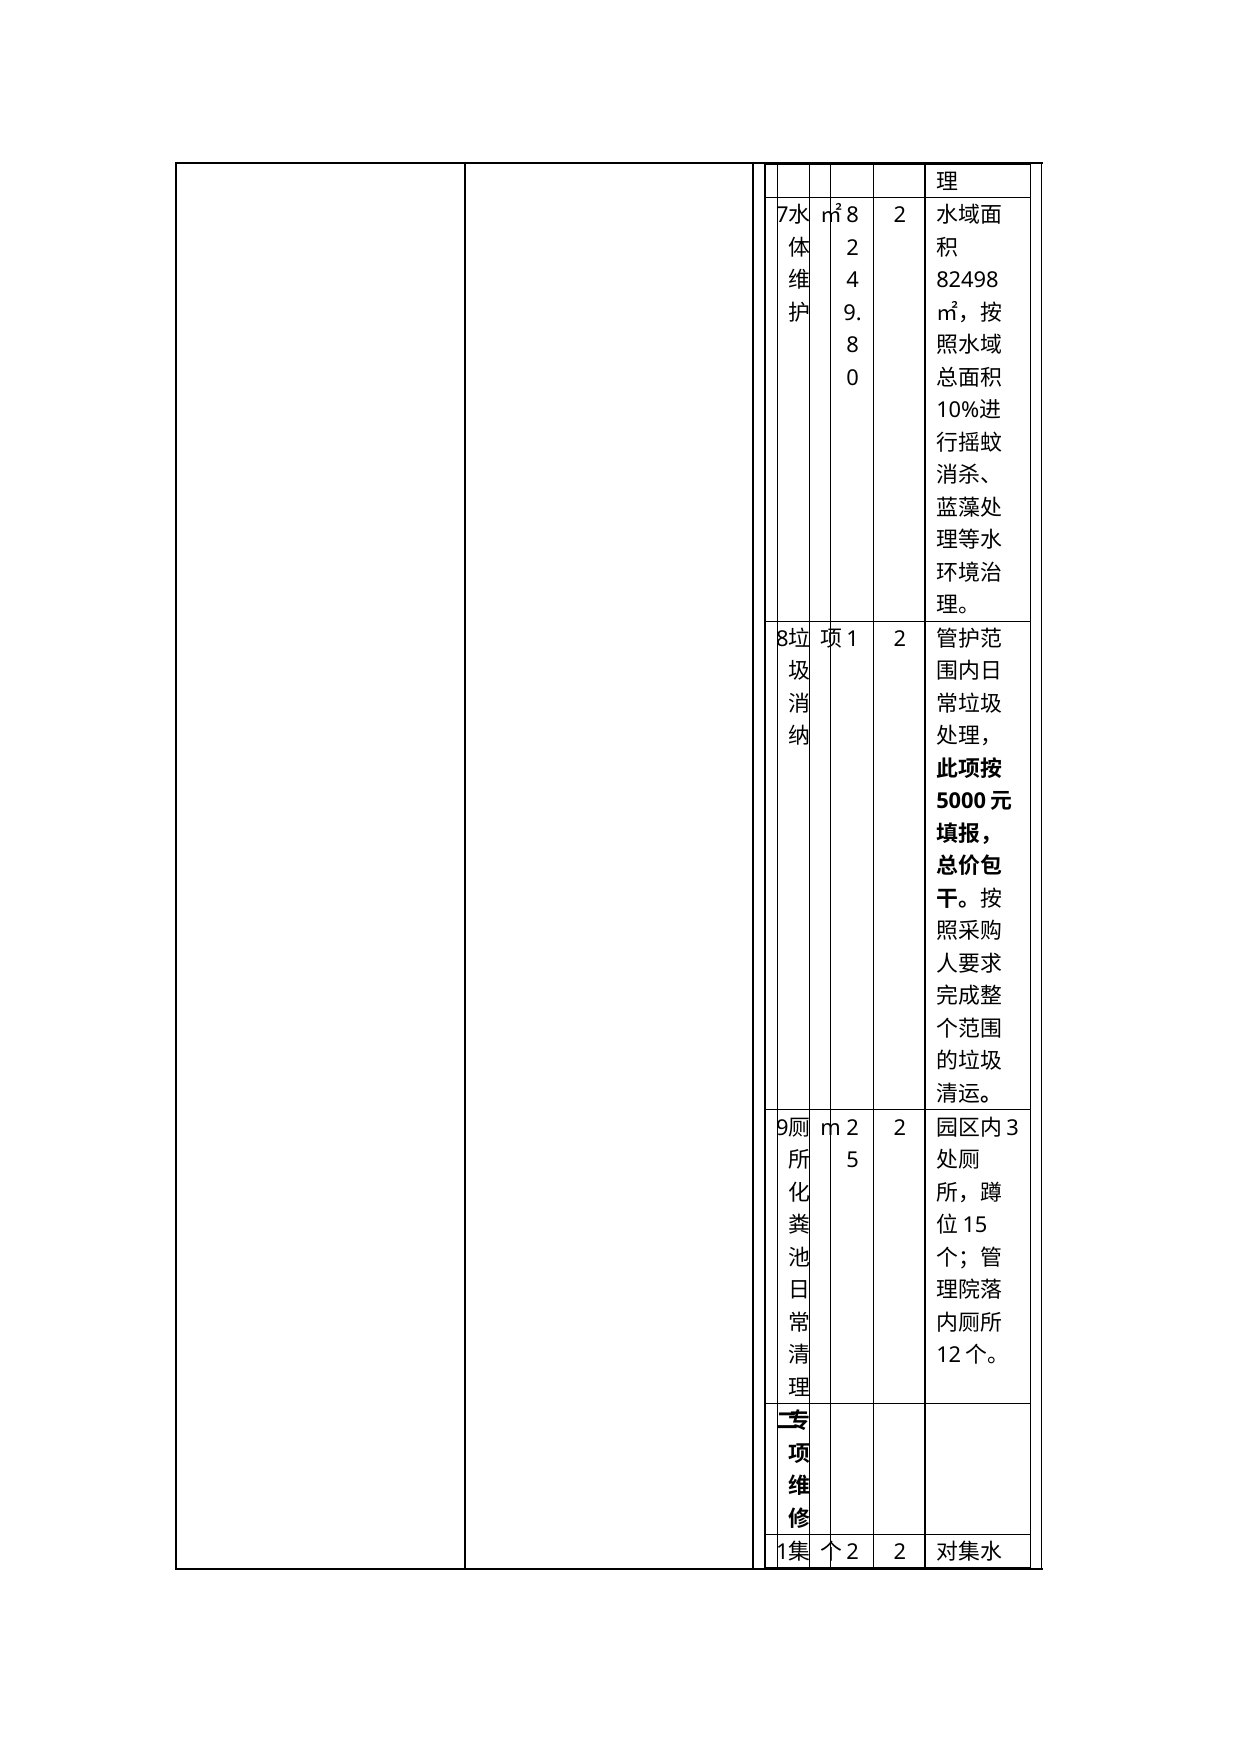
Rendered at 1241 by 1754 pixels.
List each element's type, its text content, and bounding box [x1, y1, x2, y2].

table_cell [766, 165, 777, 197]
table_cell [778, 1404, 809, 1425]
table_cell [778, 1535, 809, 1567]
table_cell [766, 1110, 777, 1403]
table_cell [874, 198, 924, 621]
table_cell 1 [177, 164, 464, 1568]
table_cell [926, 198, 1030, 621]
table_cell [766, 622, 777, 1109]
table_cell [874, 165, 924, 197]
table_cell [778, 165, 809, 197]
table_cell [778, 198, 809, 621]
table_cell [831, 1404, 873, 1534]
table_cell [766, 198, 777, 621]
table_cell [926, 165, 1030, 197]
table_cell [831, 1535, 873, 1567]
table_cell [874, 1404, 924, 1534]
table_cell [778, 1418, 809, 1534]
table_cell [1031, 164, 1041, 1568]
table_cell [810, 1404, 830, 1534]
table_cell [831, 198, 873, 621]
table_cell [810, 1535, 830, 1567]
table_cell [466, 164, 752, 1568]
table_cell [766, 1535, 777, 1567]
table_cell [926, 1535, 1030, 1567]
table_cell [754, 164, 764, 1568]
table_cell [926, 1404, 1030, 1534]
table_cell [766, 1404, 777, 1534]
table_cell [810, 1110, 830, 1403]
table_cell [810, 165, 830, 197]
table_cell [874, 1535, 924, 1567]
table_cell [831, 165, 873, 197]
